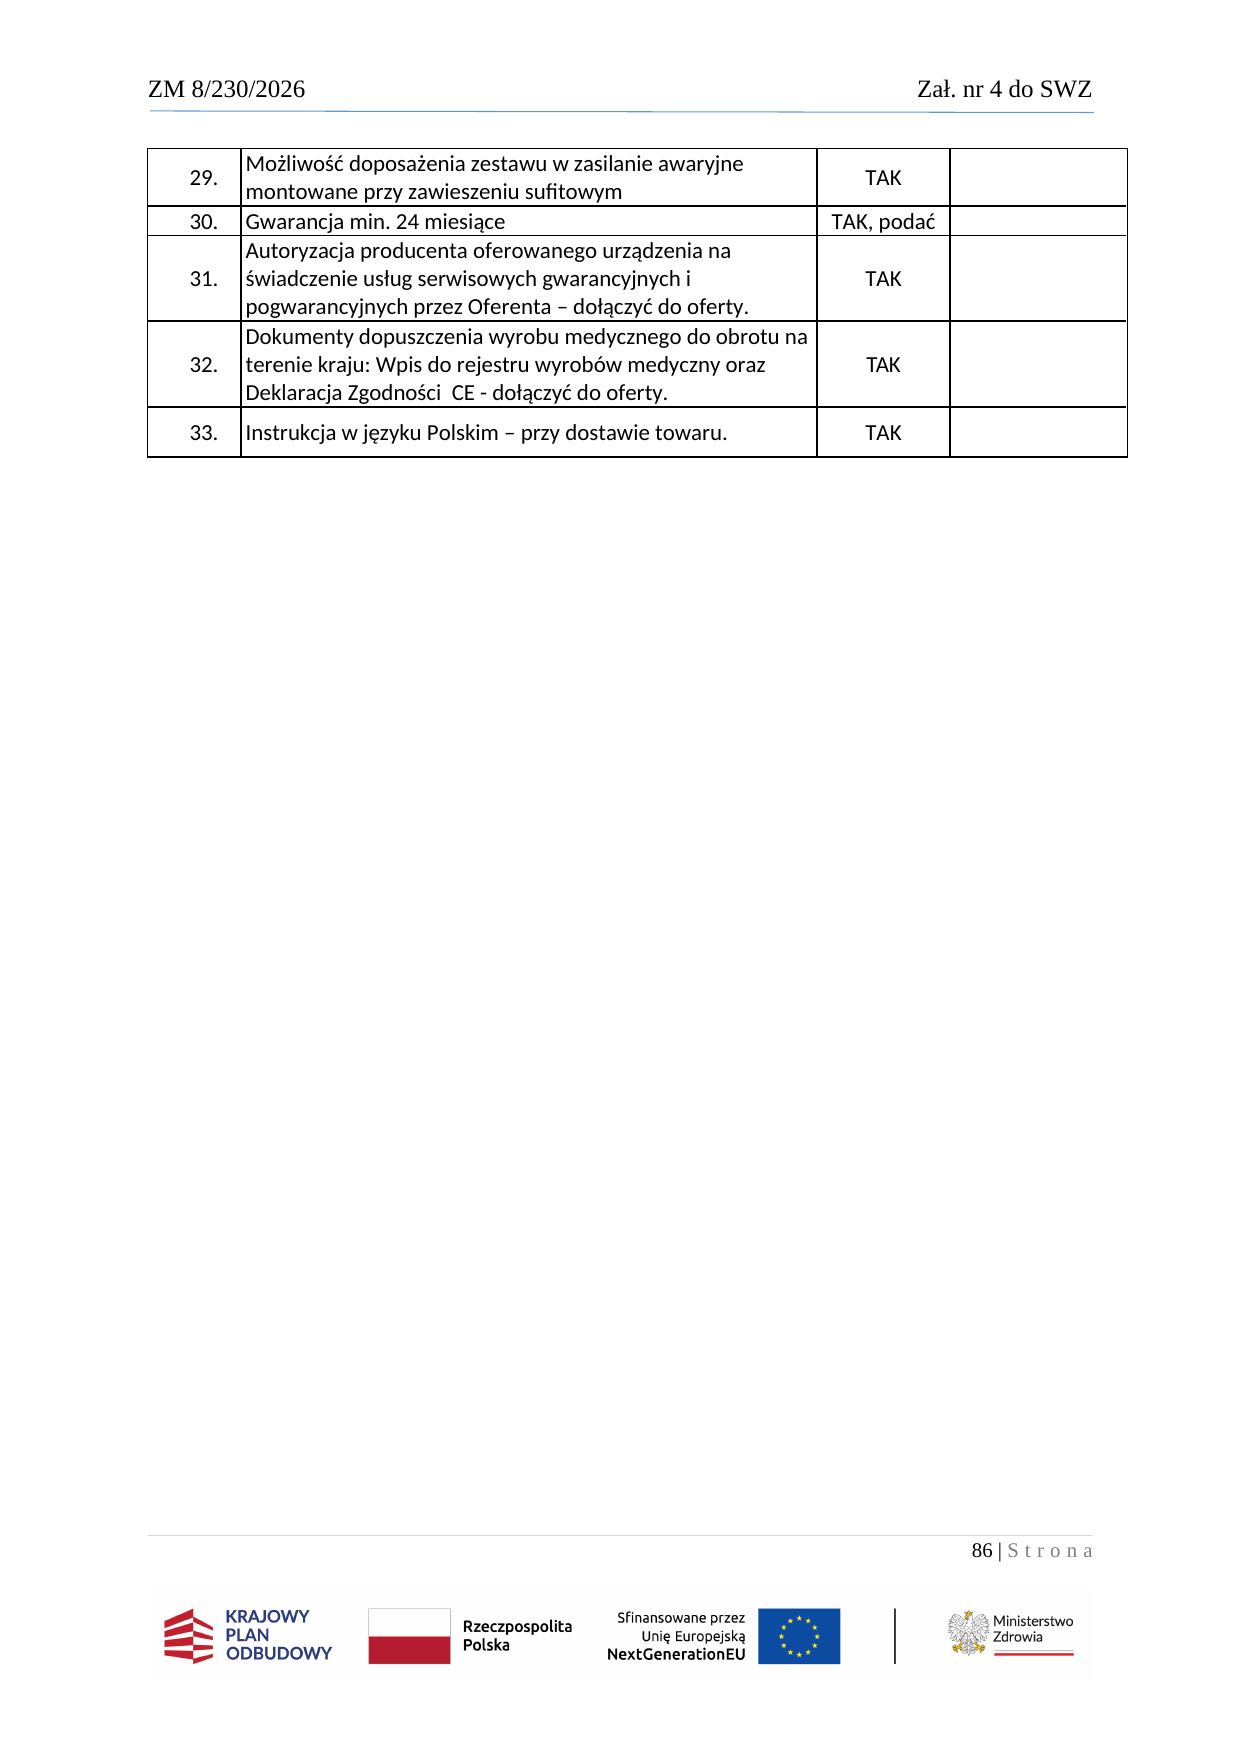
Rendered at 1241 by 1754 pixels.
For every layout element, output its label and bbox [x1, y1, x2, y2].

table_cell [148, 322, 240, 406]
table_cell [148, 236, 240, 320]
picture [147, 1585, 1093, 1681]
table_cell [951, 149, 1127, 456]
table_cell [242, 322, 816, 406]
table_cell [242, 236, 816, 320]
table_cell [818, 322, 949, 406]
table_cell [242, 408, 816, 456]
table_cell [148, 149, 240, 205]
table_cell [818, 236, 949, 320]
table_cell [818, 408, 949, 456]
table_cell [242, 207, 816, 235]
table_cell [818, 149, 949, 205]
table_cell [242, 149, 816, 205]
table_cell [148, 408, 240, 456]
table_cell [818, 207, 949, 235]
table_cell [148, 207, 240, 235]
